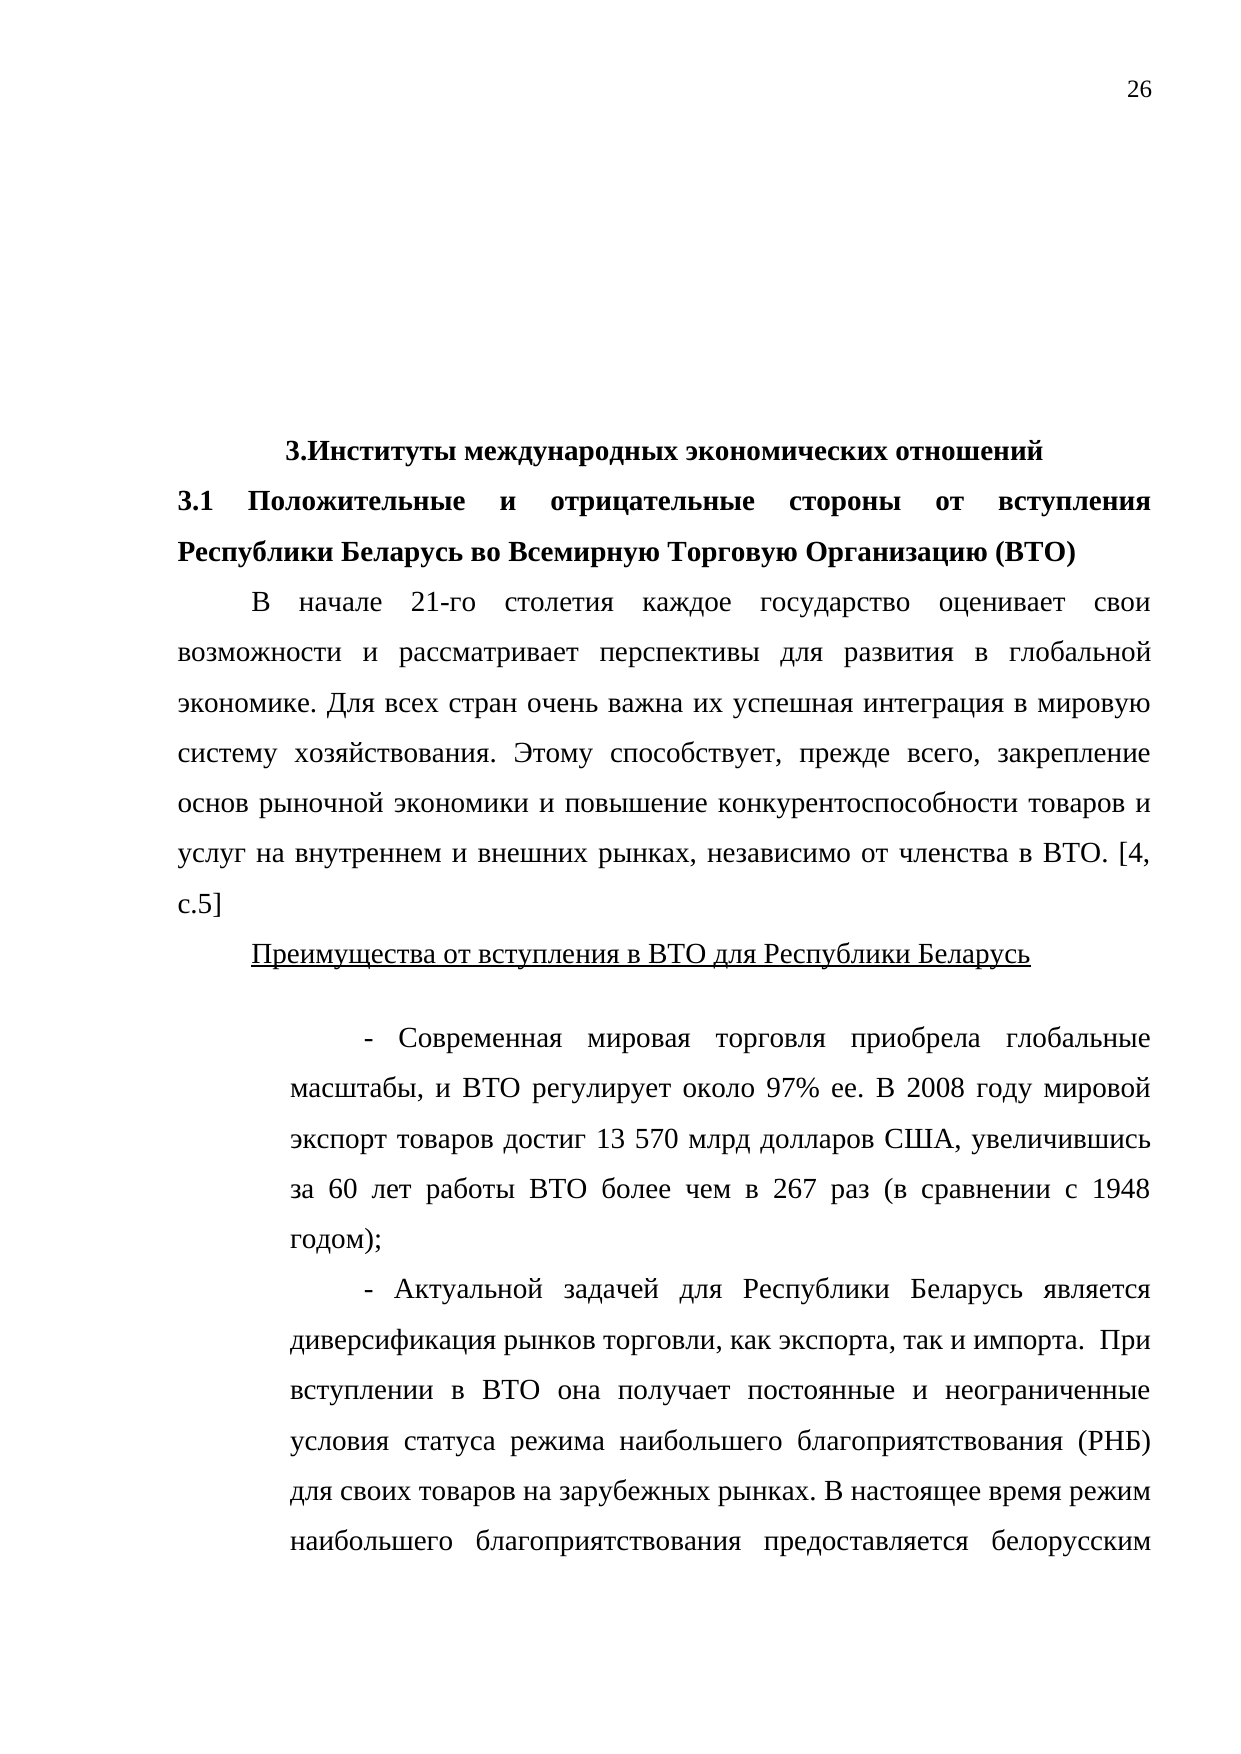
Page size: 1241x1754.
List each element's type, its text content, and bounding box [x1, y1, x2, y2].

text 3.1 Положительные и отрицательные стороны от вступления Республики Беларусь во Всемирную Торговую Организацию (ВТО) [177, 483, 1152, 567]
text В начале 21-го столетия каждое государство оценивает свои возможности и рассматривает перспективы для развития в глобальной экономике. Для всех стран очень важна их успешная интеграция в мировую систему хозяйствования. Этому способствует, прежде всего, закрепление основ рыночной экономики и повышение конкурентоспособности товаров и услуг на внутреннем и внешних рынках, независимо от членства в ВТО. [4, с.5] [177, 584, 1152, 919]
text 3.Институты международных экономических отношений [177, 433, 1152, 467]
text Преимущества от вступления в ВТО для Республики Беларусь [177, 936, 1152, 970]
list - Современная мировая торговля приобрела глобальные масштабы, и ВТО регулирует около 97% ее. В 2008 году мировой экспорт товаров достиг 13 570 млрд долларов США, увеличившись за 60 лет работы ВТО более чем в 267 раз (в сравнении с 1948 годом); [290, 1020, 1152, 1255]
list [290, 1272, 1152, 1557]
